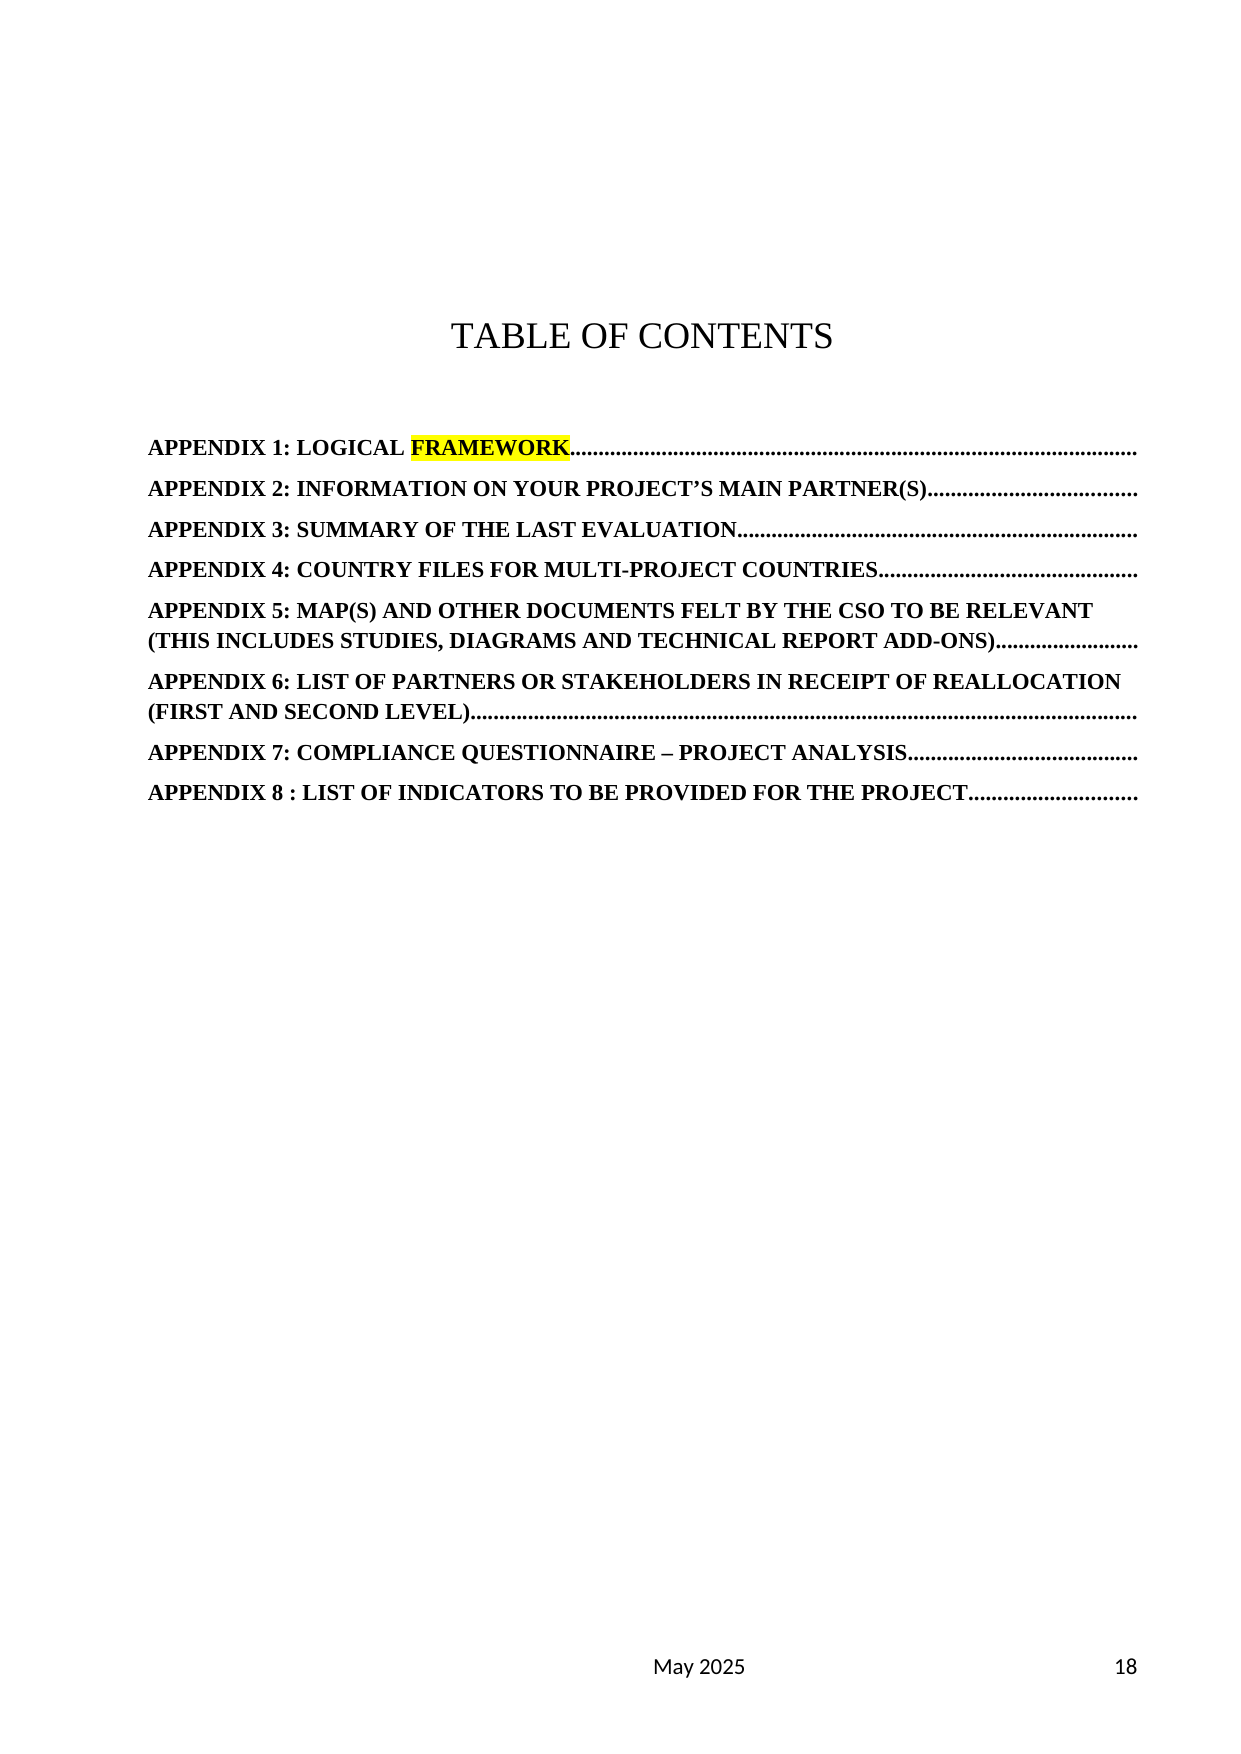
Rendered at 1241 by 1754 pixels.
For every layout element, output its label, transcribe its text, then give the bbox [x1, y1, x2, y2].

text TABLE OF CONTENTS [148, 313, 1137, 356]
